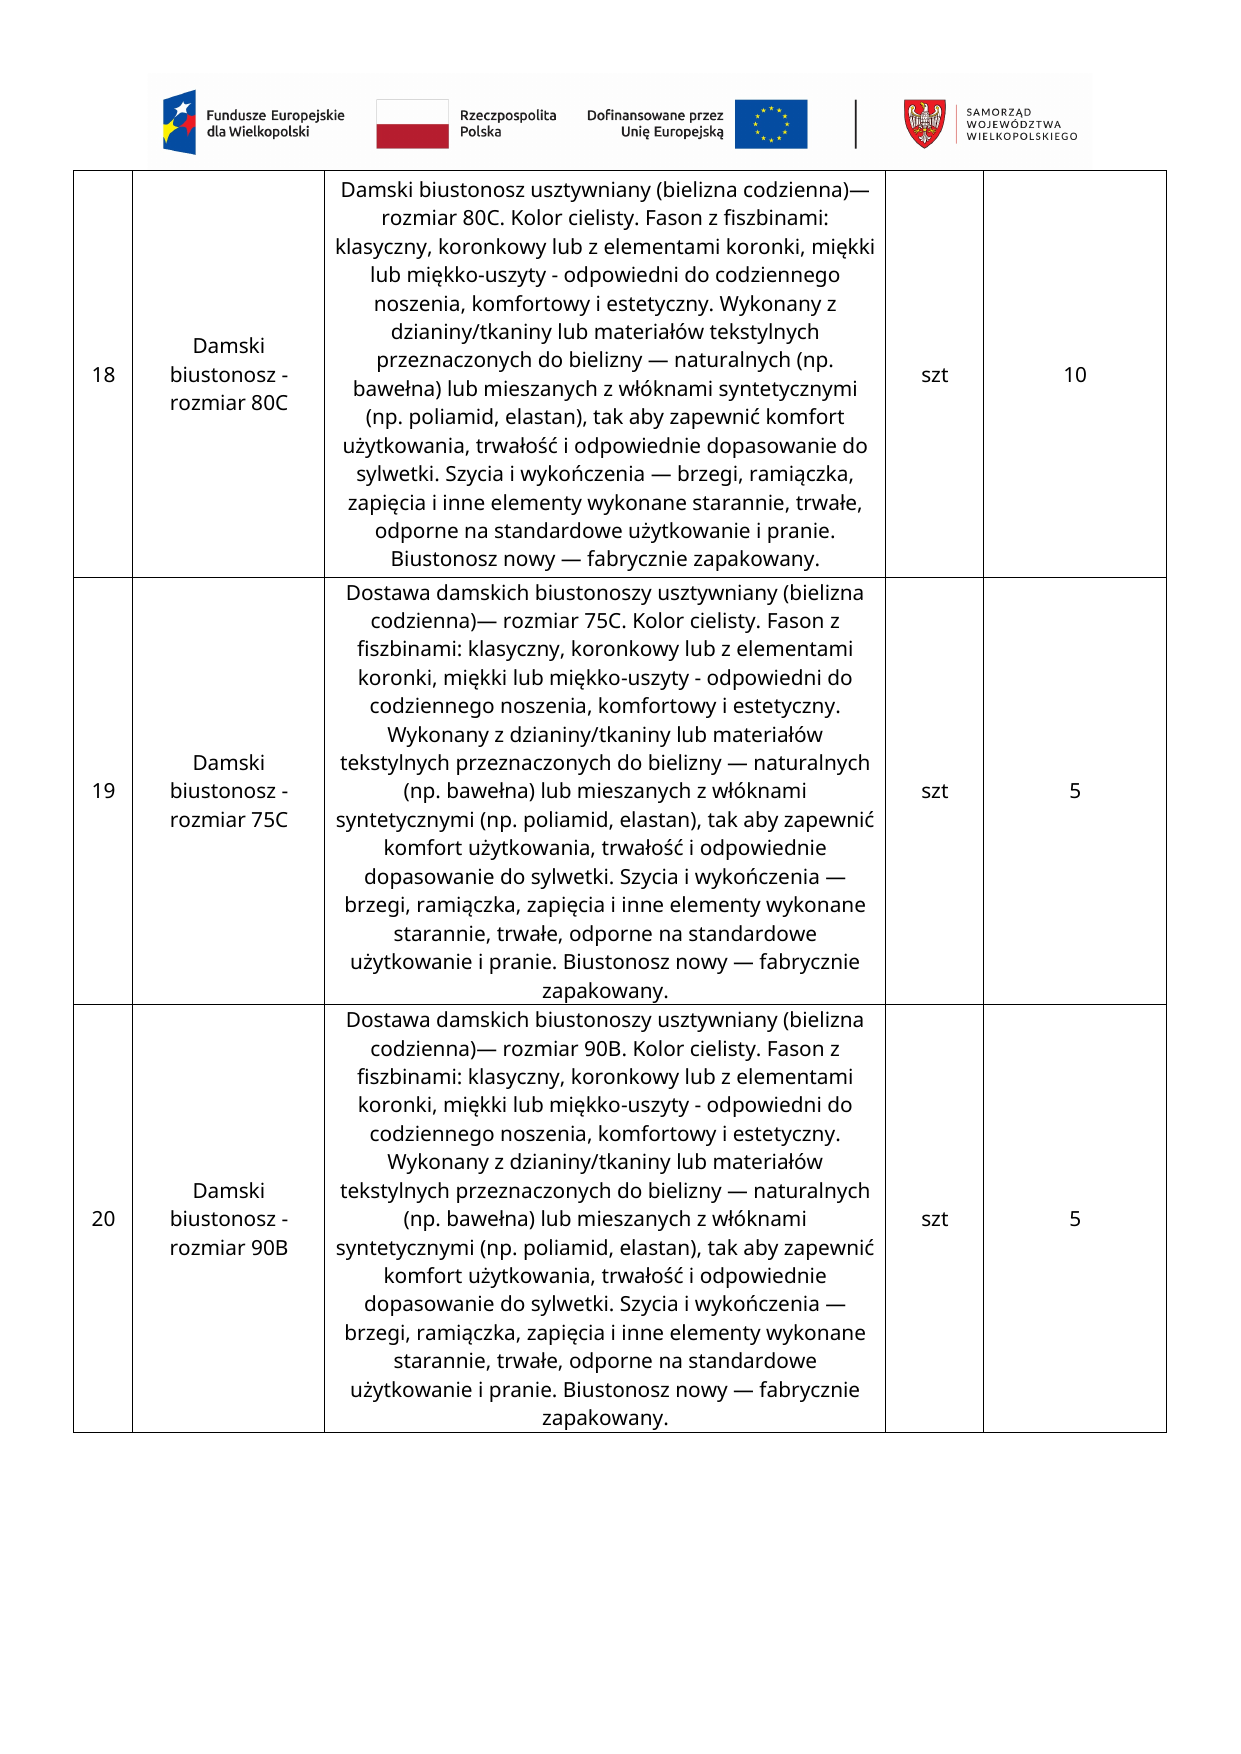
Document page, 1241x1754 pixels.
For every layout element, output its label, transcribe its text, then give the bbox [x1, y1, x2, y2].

table_cell Damski biustonosz usztywniany (bielizna codzienna)— rozmiar 80C. Kolor cielisty. Fason z fiszbinami: klasyczny, koronkowy lub z elementami koronki, miękki lub miękko-uszyty - odpowiedni do codziennego noszenia, komfortowy i estetyczny. Wykonany z dzianiny/tkaniny lub materiałów tekstylnych przeznaczonych do bielizny — naturalnych (np. bawełna) lub mieszanych z włóknami syntetycznymi (np. poliamid, elastan), tak aby zapewnić komfort użytkowania, trwałość i odpowiednie dopasowanie do sylwetki. Szycia i wykończenia — brzegi, ramiączka, zapięcia i inne elementy wykonane starannie, trwałe, odporne na standardowe użytkowanie i pranie. Biustonosz nowy — fabrycznie zapakowany. [325, 171, 885, 577]
table_cell szt [886, 578, 983, 1004]
table_cell 20 [74, 1005, 132, 1432]
table_cell 10 [984, 171, 1166, 577]
table_cell szt [886, 1005, 983, 1432]
table_cell Damski biustonosz - rozmiar 80C [133, 171, 324, 577]
table_cell 5 [984, 578, 1166, 1004]
table_cell 18 [74, 171, 132, 577]
table_cell 5 [984, 1005, 1166, 1432]
picture [147, 73, 1093, 170]
table_cell Dostawa damskich biustonoszy usztywniany (bielizna codzienna)— rozmiar 90B. Kolor cielisty. Fason z fiszbinami: klasyczny, koronkowy lub z elementami koronki, miękki lub miękko-uszyty - odpowiedni do codziennego noszenia, komfortowy i estetyczny. Wykonany z dzianiny/tkaniny lub materiałów tekstylnych przeznaczonych do bielizny — naturalnych (np. bawełna) lub mieszanych z włóknami syntetycznymi (np. poliamid, elastan), tak aby zapewnić komfort użytkowania, trwałość i odpowiednie dopasowanie do sylwetki. Szycia i wykończenia — brzegi, ramiączka, zapięcia i inne elementy wykonane starannie, trwałe, odporne na standardowe użytkowanie i pranie. Biustonosz nowy — fabrycznie zapakowany. [325, 1005, 885, 1432]
table_cell 19 [74, 578, 132, 1004]
table_cell Dostawa damskich biustonoszy usztywniany (bielizna codzienna)— rozmiar 75C. Kolor cielisty. Fason z fiszbinami: klasyczny, koronkowy lub z elementami koronki, miękki lub miękko-uszyty - odpowiedni do codziennego noszenia, komfortowy i estetyczny. Wykonany z dzianiny/tkaniny lub materiałów tekstylnych przeznaczonych do bielizny — naturalnych (np. bawełna) lub mieszanych z włóknami syntetycznymi (np. poliamid, elastan), tak aby zapewnić komfort użytkowania, trwałość i odpowiednie dopasowanie do sylwetki. Szycia i wykończenia — brzegi, ramiączka, zapięcia i inne elementy wykonane starannie, trwałe, odporne na standardowe użytkowanie i pranie. Biustonosz nowy — fabrycznie zapakowany. [325, 578, 885, 1004]
table_cell szt [886, 171, 983, 577]
table_cell Damski biustonosz - rozmiar 75C [133, 578, 324, 1004]
table_cell Damski biustonosz - rozmiar 90B [133, 1005, 324, 1432]
